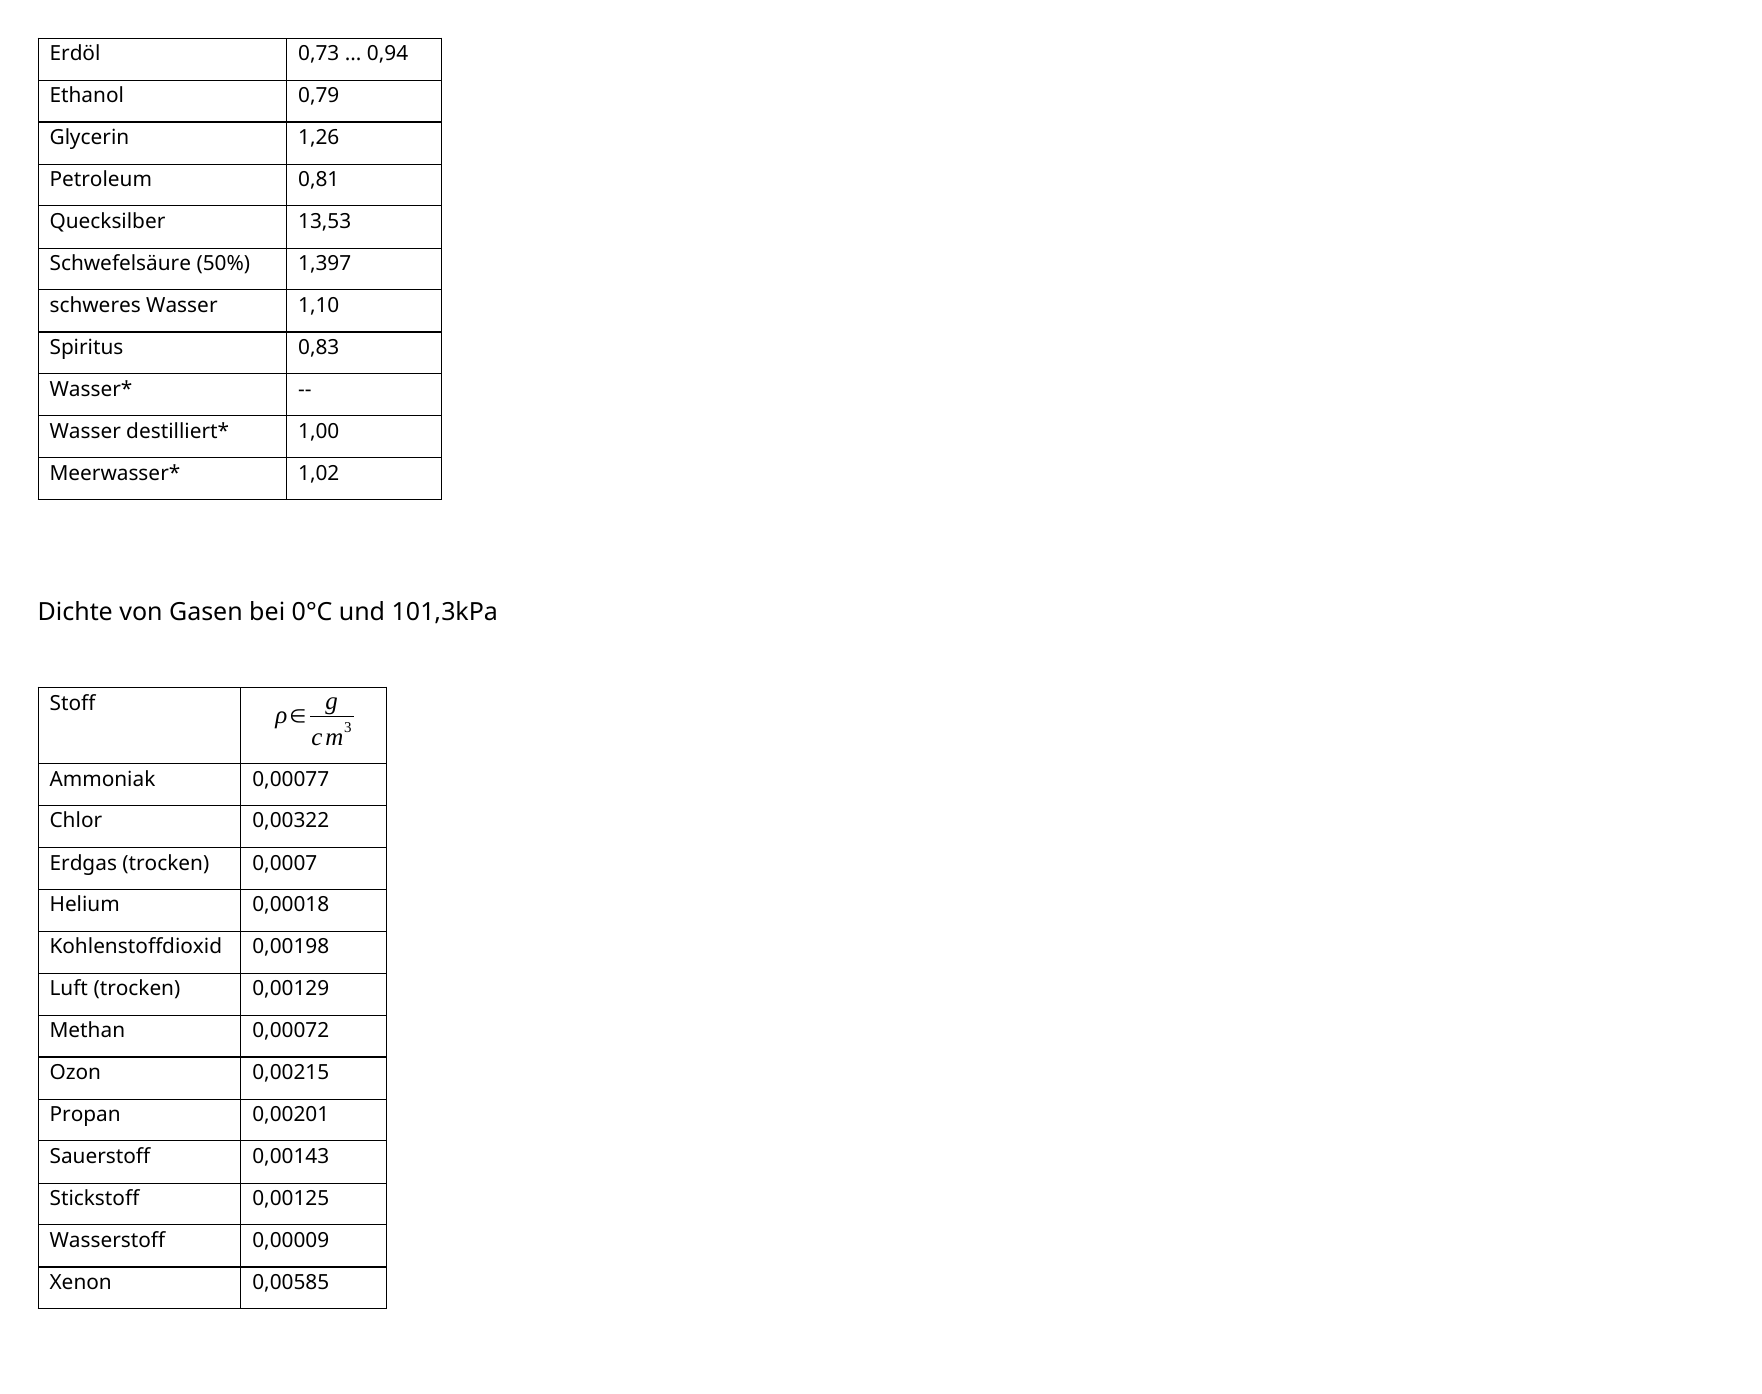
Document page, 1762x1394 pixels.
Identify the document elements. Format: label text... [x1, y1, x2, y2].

table_cell Petroleum [39, 165, 286, 205]
table_cell Helium [39, 890, 240, 931]
table_cell Wasser* [39, 374, 286, 415]
table_cell 0,0007 [241, 848, 386, 888]
table_header Stoff [39, 688, 240, 763]
table_cell Ammoniak [39, 764, 240, 804]
table_cell Schwefelsäure (50%) [39, 249, 286, 289]
table_cell 0,00077 [241, 764, 386, 804]
table_cell Methan [39, 1016, 240, 1056]
table_cell 0,00009 [241, 1225, 386, 1266]
table_cell Wasserstoff [39, 1225, 240, 1266]
table_cell Chlor [39, 806, 240, 847]
table_cell 0,00143 [241, 1141, 386, 1182]
table_cell 1,10 [287, 290, 441, 331]
table_cell 0,73 ... 0,94 [287, 39, 441, 79]
table_cell Erdöl [39, 39, 286, 79]
table_header [241, 688, 386, 763]
table_cell Stickstoff [39, 1184, 240, 1224]
table_cell Ozon [39, 1058, 240, 1098]
table_cell 1,00 [287, 416, 441, 457]
table_cell 1,02 [287, 458, 441, 499]
table_cell Spiritus [39, 333, 286, 373]
table_cell 0,81 [287, 165, 441, 205]
table_cell 0,00215 [241, 1058, 386, 1098]
table_cell 1,397 [287, 249, 441, 289]
table_cell 13,53 [287, 206, 441, 247]
table_cell schweres Wasser [39, 290, 286, 331]
table_cell 0,00198 [241, 932, 386, 972]
table_cell Propan [39, 1100, 240, 1140]
table_cell Meerwasser* [39, 458, 286, 499]
table_cell Wasser destilliert* [39, 416, 286, 457]
table_cell Xenon [39, 1268, 240, 1308]
table_cell 0,00018 [241, 890, 386, 931]
table_cell 0,00125 [241, 1184, 386, 1224]
table_cell 1,26 [287, 123, 441, 163]
table_cell Erdgas (trocken) [39, 848, 240, 888]
table_cell Quecksilber [39, 206, 286, 247]
table_cell 0,00322 [241, 806, 386, 847]
table_cell Luft (trocken) [39, 974, 240, 1014]
table_cell Glycerin [39, 123, 286, 163]
table_cell 0,00201 [241, 1100, 386, 1140]
table_cell 0,83 [287, 333, 441, 373]
table_cell -- [287, 374, 441, 415]
table_cell Ethanol [39, 81, 286, 121]
table_cell 0,00129 [241, 974, 386, 1014]
table_cell 0,00072 [241, 1016, 386, 1056]
table_cell Kohlenstoffdioxid [39, 932, 240, 972]
table_cell Sauerstoff [39, 1141, 240, 1182]
text Dichte von Gasen bei 0°C und 101,3kPa [37, 593, 1723, 627]
table_cell 0,79 [287, 81, 441, 121]
table_cell 0,00585 [241, 1268, 386, 1308]
